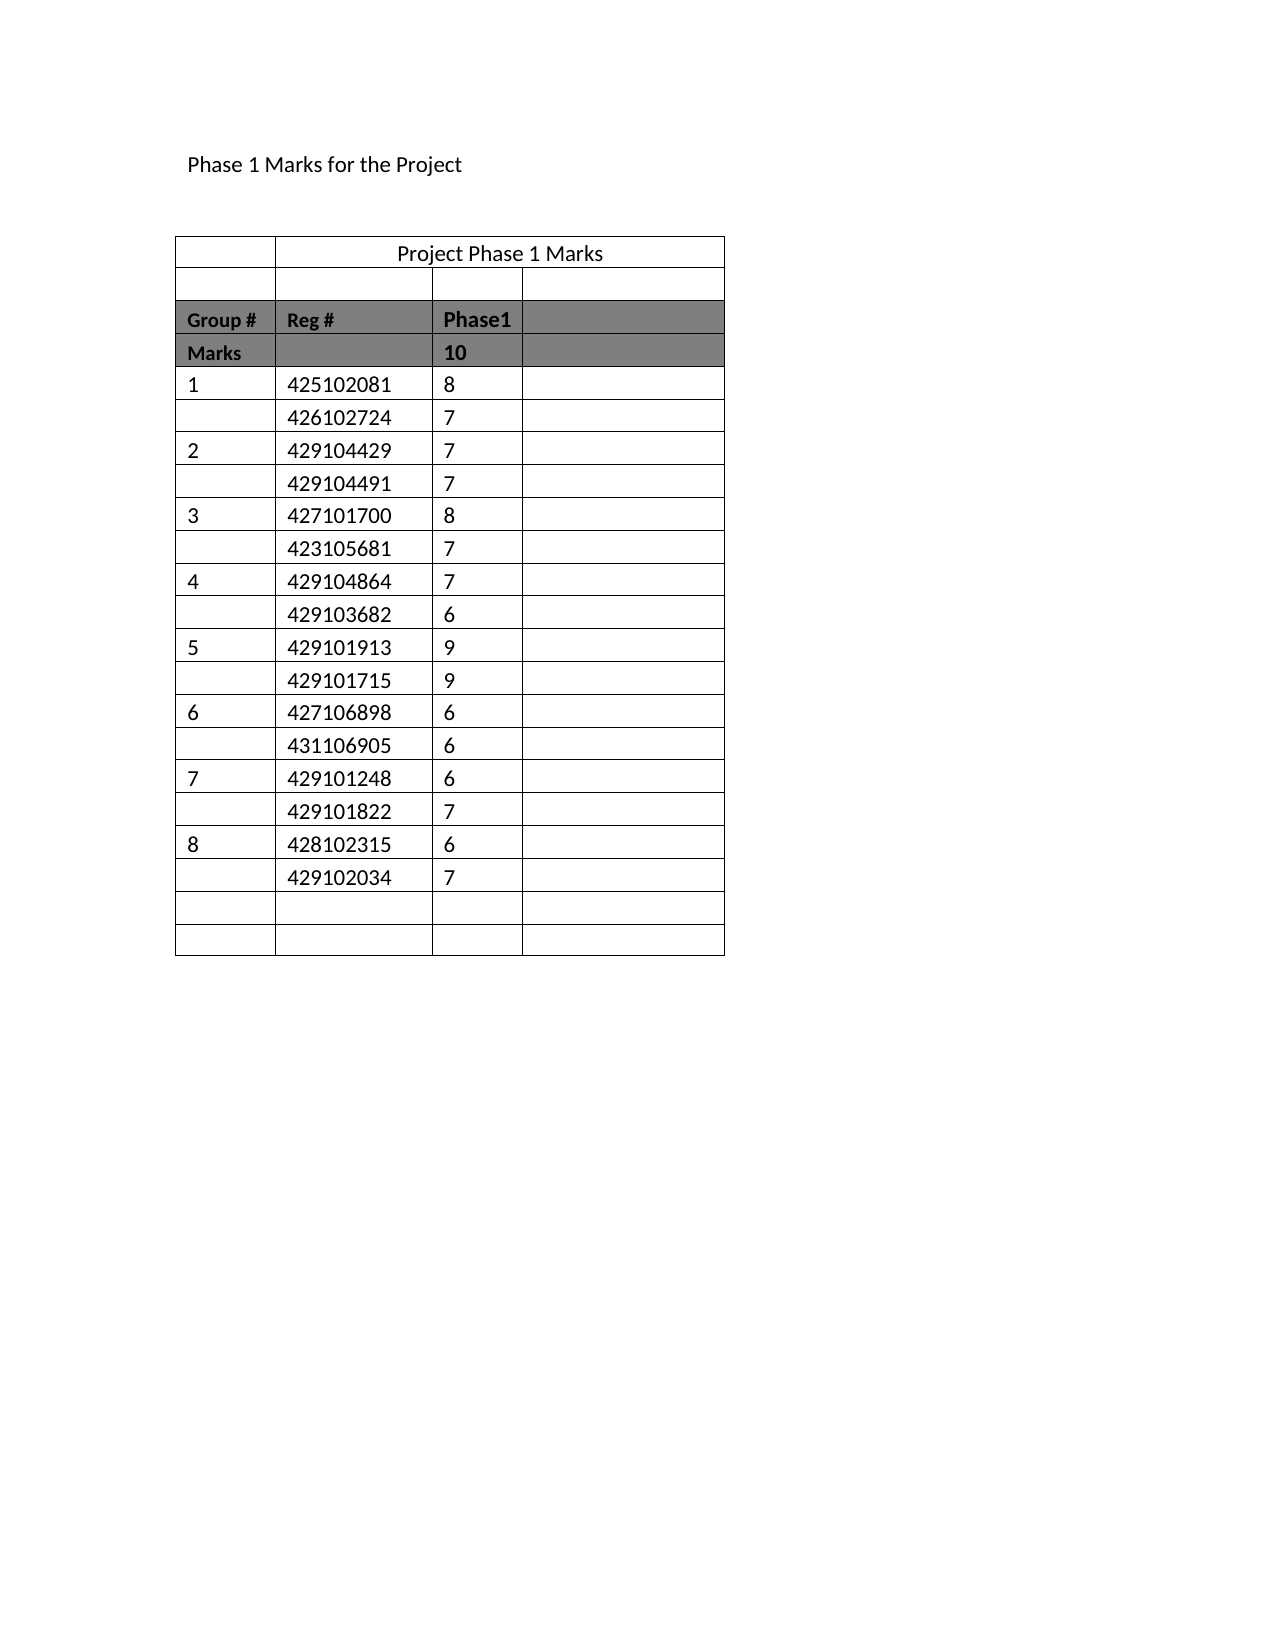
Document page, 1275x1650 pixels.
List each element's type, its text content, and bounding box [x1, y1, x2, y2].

table_cell 429103682 [276, 596, 432, 628]
table_cell Phase1 [433, 301, 522, 333]
text Phase 1 Marks for the Project [187, 150, 1087, 178]
table_cell 427106898 [276, 695, 432, 727]
table_cell 5 [176, 629, 275, 661]
table_cell 431106905 [276, 728, 432, 759]
table_cell [176, 859, 275, 891]
table_cell 6 [433, 596, 522, 628]
table_cell Reg # [276, 301, 432, 333]
table_cell [523, 334, 724, 366]
table_cell [523, 531, 724, 562]
table_cell [176, 728, 275, 759]
table_cell [176, 793, 275, 825]
table_cell 429102034 [276, 859, 432, 891]
table_cell [176, 892, 275, 923]
table_cell 429101913 [276, 629, 432, 661]
table_cell 6 [176, 695, 275, 727]
table_cell [276, 268, 432, 300]
table_cell [523, 793, 724, 825]
table_cell 7 [433, 793, 522, 825]
table_cell 6 [433, 760, 522, 792]
table_cell [523, 564, 724, 595]
table_cell [523, 629, 724, 661]
table_cell 1 [176, 367, 275, 398]
table_cell [523, 301, 724, 333]
table_cell 7 [433, 564, 522, 595]
table_cell 429101248 [276, 760, 432, 792]
table_cell [523, 892, 724, 923]
table_cell [276, 892, 432, 923]
table_cell [523, 367, 724, 398]
table_cell 7 [433, 859, 522, 891]
table_cell [523, 465, 724, 497]
table_cell 6 [433, 695, 522, 727]
table_cell [523, 432, 724, 464]
table_cell [523, 596, 724, 628]
table_cell 9 [433, 662, 522, 694]
table_cell 8 [433, 498, 522, 530]
table_cell 4 [176, 564, 275, 595]
table_cell [176, 465, 275, 497]
table_cell 7 [433, 400, 522, 431]
table_cell 6 [433, 826, 522, 858]
table_cell 9 [433, 629, 522, 661]
table_cell [433, 268, 522, 300]
table_cell [523, 268, 724, 300]
table_cell 2 [176, 432, 275, 464]
table_cell [523, 859, 724, 891]
table_cell 8 [176, 826, 275, 858]
table_cell 7 [433, 432, 522, 464]
table_cell [523, 826, 724, 858]
table_cell 7 [433, 531, 522, 562]
table_cell [523, 400, 724, 431]
table_cell [176, 400, 275, 431]
table_cell 428102315 [276, 826, 432, 858]
table_cell [276, 334, 432, 366]
table_cell [523, 925, 724, 955]
table_header [176, 237, 275, 267]
table_cell [523, 662, 724, 694]
table_cell 7 [176, 760, 275, 792]
table_cell [433, 892, 522, 923]
table_cell [523, 498, 724, 530]
table_cell [523, 695, 724, 727]
table_cell 427101700 [276, 498, 432, 530]
table_cell [176, 662, 275, 694]
table_cell 429101822 [276, 793, 432, 825]
table_cell [523, 760, 724, 792]
table_cell 10 [433, 334, 522, 366]
table_cell Marks [176, 334, 275, 366]
table_cell [176, 268, 275, 300]
table_cell 3 [176, 498, 275, 530]
table_cell [433, 925, 522, 955]
table_cell 429101715 [276, 662, 432, 694]
table_cell [176, 531, 275, 562]
table_cell 423105681 [276, 531, 432, 562]
table_cell 425102081 [276, 367, 432, 398]
table_cell [523, 728, 724, 759]
table_cell 426102724 [276, 400, 432, 431]
table_cell 8 [433, 367, 522, 398]
table_cell [276, 925, 432, 955]
table_cell Group # [176, 301, 275, 333]
table_cell [176, 596, 275, 628]
table_cell 6 [433, 728, 522, 759]
table_cell 429104429 [276, 432, 432, 464]
table_header Project Phase 1 Marks [276, 237, 724, 267]
table_cell 429104491 [276, 465, 432, 497]
table_cell 7 [433, 465, 522, 497]
table_cell 429104864 [276, 564, 432, 595]
table_cell [176, 925, 275, 955]
